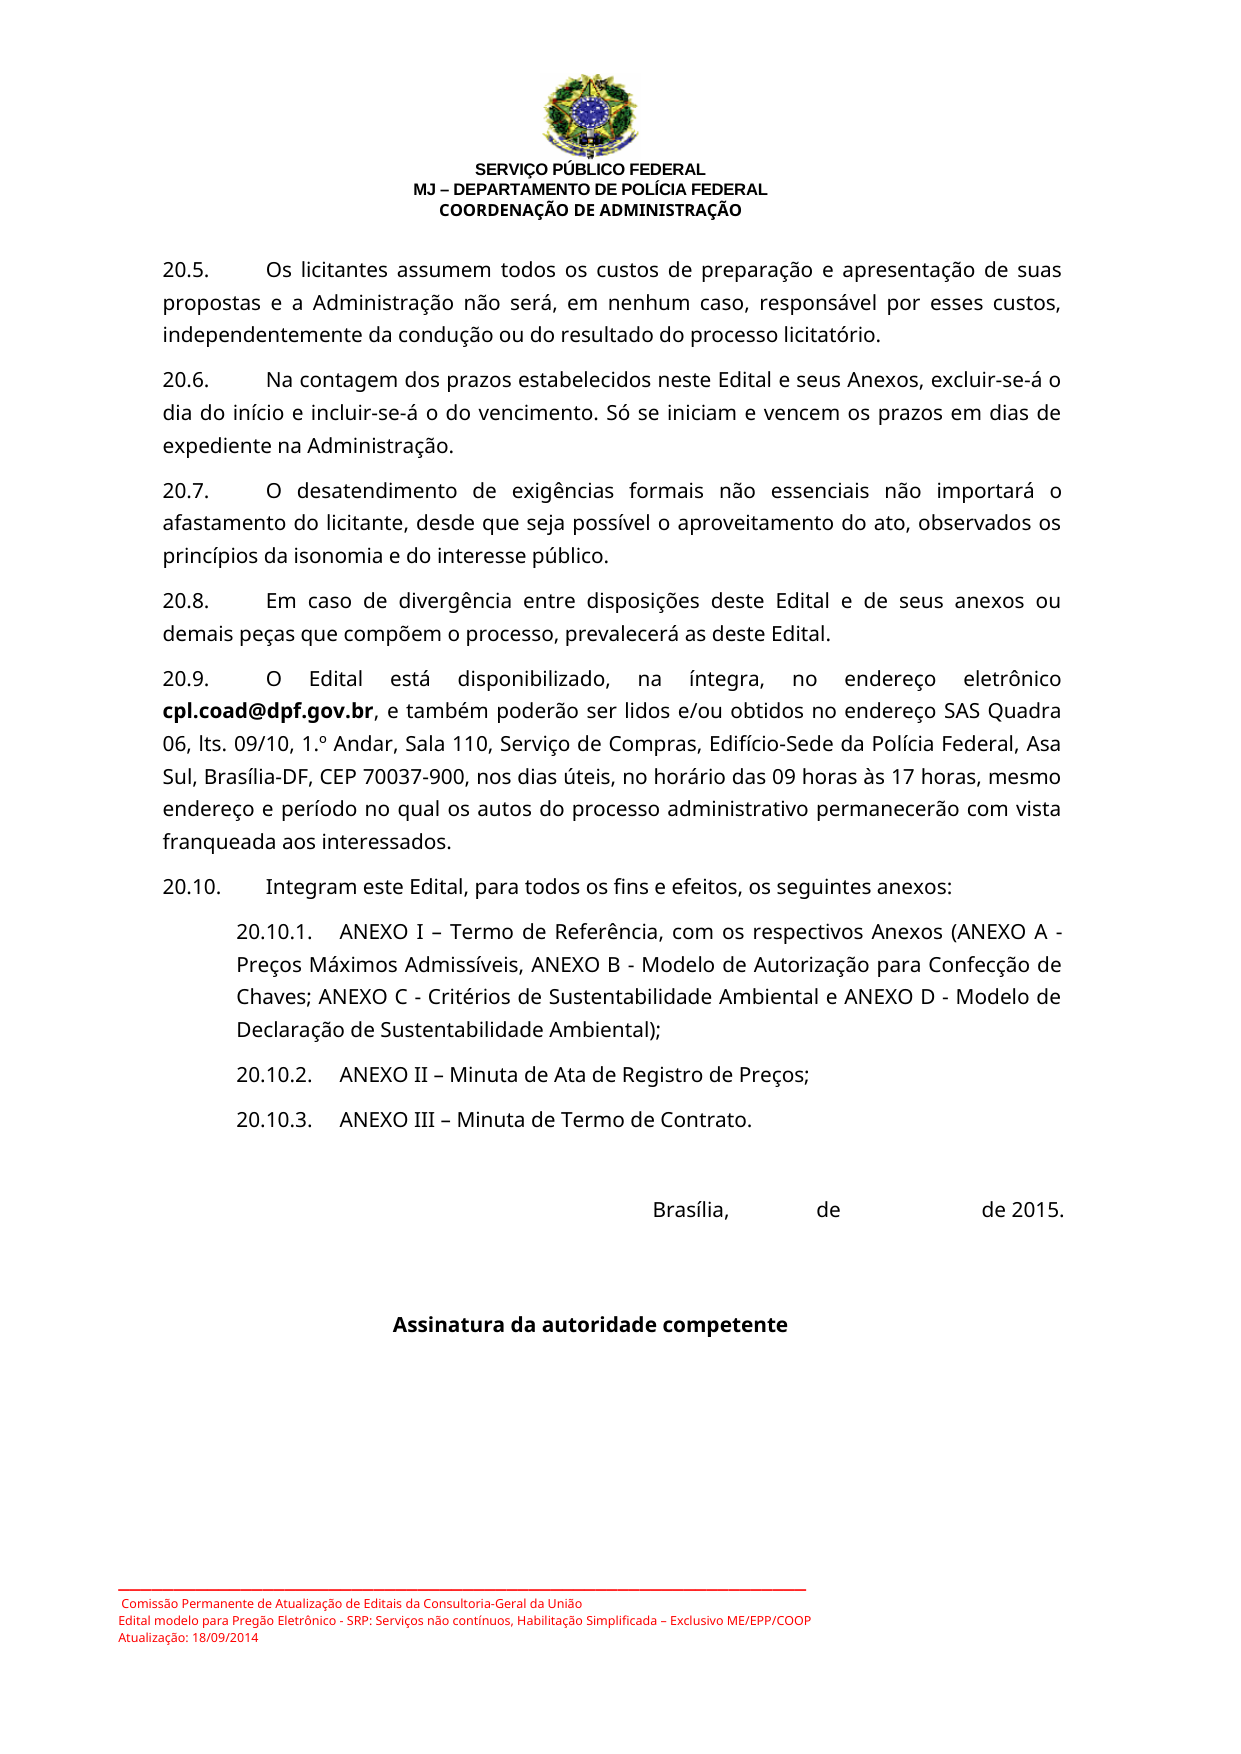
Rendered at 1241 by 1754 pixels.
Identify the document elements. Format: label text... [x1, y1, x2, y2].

text Assinatura da autoridade competente [118, 1311, 1063, 1339]
list O Edital está disponibilizado, na íntegra, no endereço eletrônico cpl.coad@dpf.gov.br, e também poderão ser lidos e/ou obtidos no endereço SAS Quadra 06, lts. 09/10, 1.º Andar, Sala 110, Serviço de Compras, Edifício-Sede da Polícia Federal, Asa Sul, Brasília-DF, CEP 70037-900, nos dias úteis, no horário das 09 horas às 17 horas, mesmo endereço e período no qual os autos do processo administrativo permanecerão com vista franqueada aos interessados. [162, 664, 1063, 855]
list Os licitantes assumem todos os custos de preparação e apresentação de suas propostas e a Administração não será, em nenhum caso, responsável por esses custos, independentemente da condução ou do resultado do processo licitatório. [162, 255, 1063, 349]
list ANEXO III – Minuta de Termo de Contrato. [236, 1105, 1063, 1134]
list ANEXO I – Termo de Referência, com os respectivos Anexos (ANEXO A - Preços Máximos Admissíveis, ANEXO B - Modelo de Autorização para Confecção de Chaves; ANEXO C - Critérios de Sustentabilidade Ambiental e ANEXO D - Modelo de Declaração de Sustentabilidade Ambiental); [236, 917, 1063, 1043]
list ANEXO II – Minuta de Ata de Registro de Preços; [236, 1060, 1063, 1088]
list Integram este Edital, para todos os fins e efeitos, os seguintes anexos: [162, 872, 1063, 901]
list Na contagem dos prazos estabelecidos neste Edital e seus Anexos, excluir-se-á o dia do início e incluir-se-á o do vencimento. Só se iniciam e vencem os prazos em dias de expediente na Administração. [162, 366, 1063, 459]
text Brasília, de de 2015. [156, 1195, 1064, 1224]
list Em caso de divergência entre disposições deste Edital e de seus anexos ou demais peças que compõem o processo, prevalecerá as deste Edital. [162, 586, 1063, 647]
list O desatendimento de exigências formais não essenciais não importará o afastamento do licitante, desde que seja possível o aproveitamento do ato, observados os princípios da isonomia e do interesse público. [162, 476, 1063, 569]
